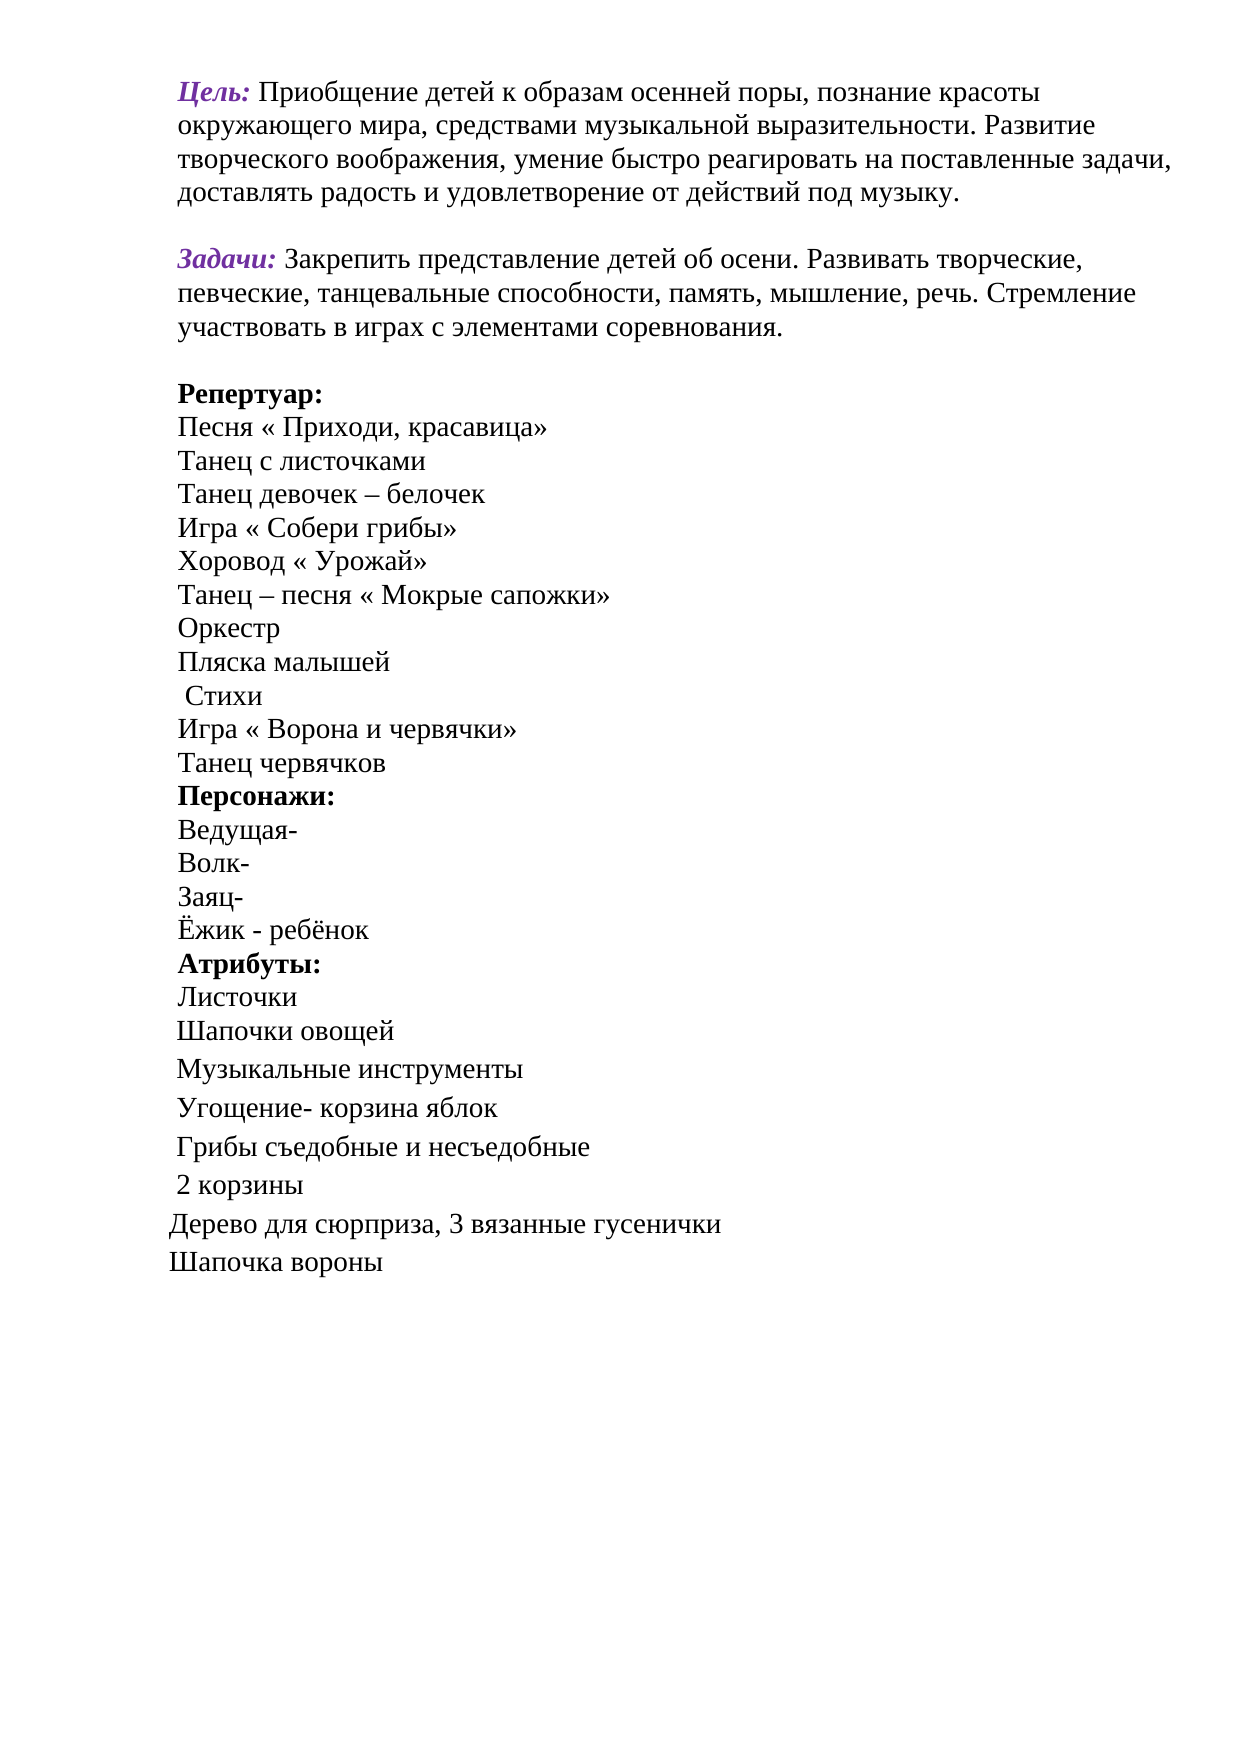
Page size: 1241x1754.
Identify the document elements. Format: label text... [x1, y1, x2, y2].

text Песня « Приходи, красавица» [177, 409, 1181, 443]
text Репертуар: [177, 376, 1181, 409]
text Цель: Приобщение детей к образам осенней поры, познание красоты окружающего мира, средствами музыкальной выразительности. Развитие творческого воображения, умение быстро реагировать на поставленные задачи, доставлять радость и удовлетворение от действий под музыку. [177, 74, 1181, 208]
text Оркестр [177, 611, 1181, 644]
text Музыкальные инструменты [88, 1052, 1181, 1085]
text Задачи: Закрепить представление детей об осени. Развивать творческие, певческие, танцевальные способности, память, мышление, речь. Стремление участвовать в играх с элементами соревнования. [177, 242, 1181, 342]
text Угощение- корзина яблок [88, 1090, 1181, 1124]
text Листочки [177, 979, 1181, 1013]
text Игра « Собери грибы» [177, 510, 1181, 543]
text Шапочка вороны [88, 1244, 1181, 1278]
text Стихи [177, 678, 1181, 711]
text Танец с листочками [177, 443, 1181, 476]
text Ёжик - ребёнок [177, 912, 1181, 946]
text Ведущая- [177, 812, 1181, 845]
text Хоровод « Урожай» [177, 543, 1181, 577]
text Грибы съедобные и несъедобные [88, 1129, 1181, 1162]
text 2 корзины [88, 1167, 1181, 1201]
text Танец – песня « Мокрые сапожки» [177, 577, 1181, 611]
text Дерево для сюрприза, 3 вязанные гусенички [88, 1206, 1181, 1239]
text Игра « Ворона и червячки» [177, 711, 1181, 745]
text Заяц- [177, 879, 1181, 912]
text Танец девочек – белочек [177, 476, 1181, 510]
text Персонажи: [177, 778, 1181, 812]
text Волк- [177, 845, 1181, 879]
text Пляска малышей [177, 644, 1181, 678]
text Шапочки овощей [88, 1013, 1181, 1047]
text Атрибуты: [177, 946, 1181, 979]
text Танец червячков [177, 745, 1181, 778]
